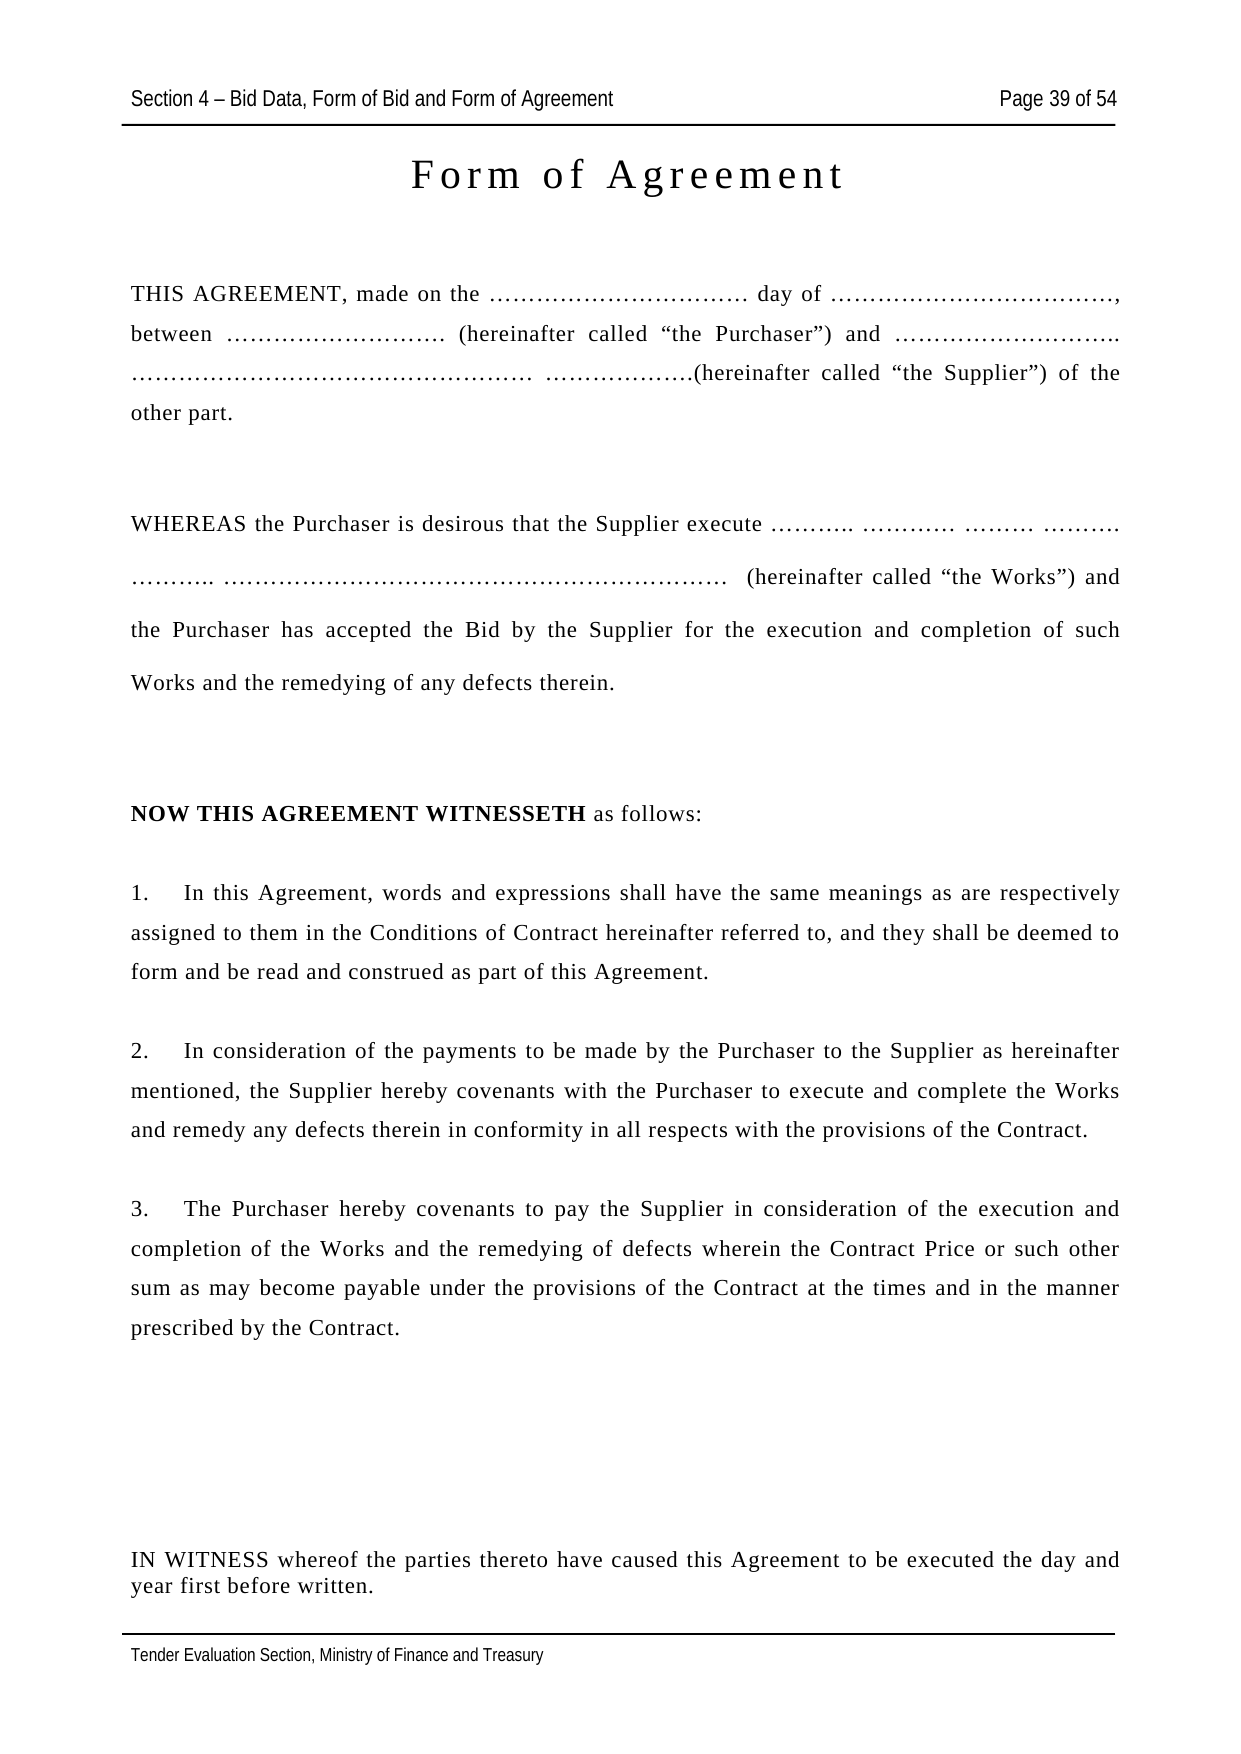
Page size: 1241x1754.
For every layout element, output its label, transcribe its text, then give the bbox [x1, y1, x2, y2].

text Whereas the Purchaser is desirous that the Supplier execute ……….. ………… ……… ………. ……….. .……………………………………………………… (hereinafter called “the Works”) and the Purchaser has accepted the Bid by the Supplier for the execution and completion of such Works and the remedying of any defects therein. [131, 511, 1122, 695]
text 2. In consideration of the payments to be made by the Purchaser to the Supplier as hereinafter mentioned, the Supplier hereby covenants with the Purchaser to execute and complete the Works and remedy any defects therein in conformity in all respects with the provisions of the Contract. [131, 1037, 1122, 1143]
text This Agreement, made on the …………………………… day of ………………………………, between ………………………. (hereinafter called “the Purchaser”) and ……………………….. …………………………………………… ……………….(hereinafter called “the Supplier”) of the other part. [131, 281, 1122, 425]
text Now this Agreement witnesseth as follows: [131, 800, 1122, 827]
text 3. The Purchaser hereby covenants to pay the Supplier in consideration of the execution and completion of the Works and the remedying of defects wherein the Contract Price or such other sum as may become payable under the provisions of the Contract at the times and in the manner prescribed by the Contract. [131, 1195, 1122, 1340]
text 1. In this Agreement, words and expressions shall have the same meanings as are respectively assigned to them in the Conditions of Contract hereinafter referred to, and they shall be deemed to form and be read and construed as part of this Agreement. [131, 879, 1122, 985]
text In Witness whereof the parties thereto have caused this Agreement to be executed the day and year first before written. [131, 1546, 1122, 1598]
subtitle Form of Agreement [131, 150, 1122, 198]
